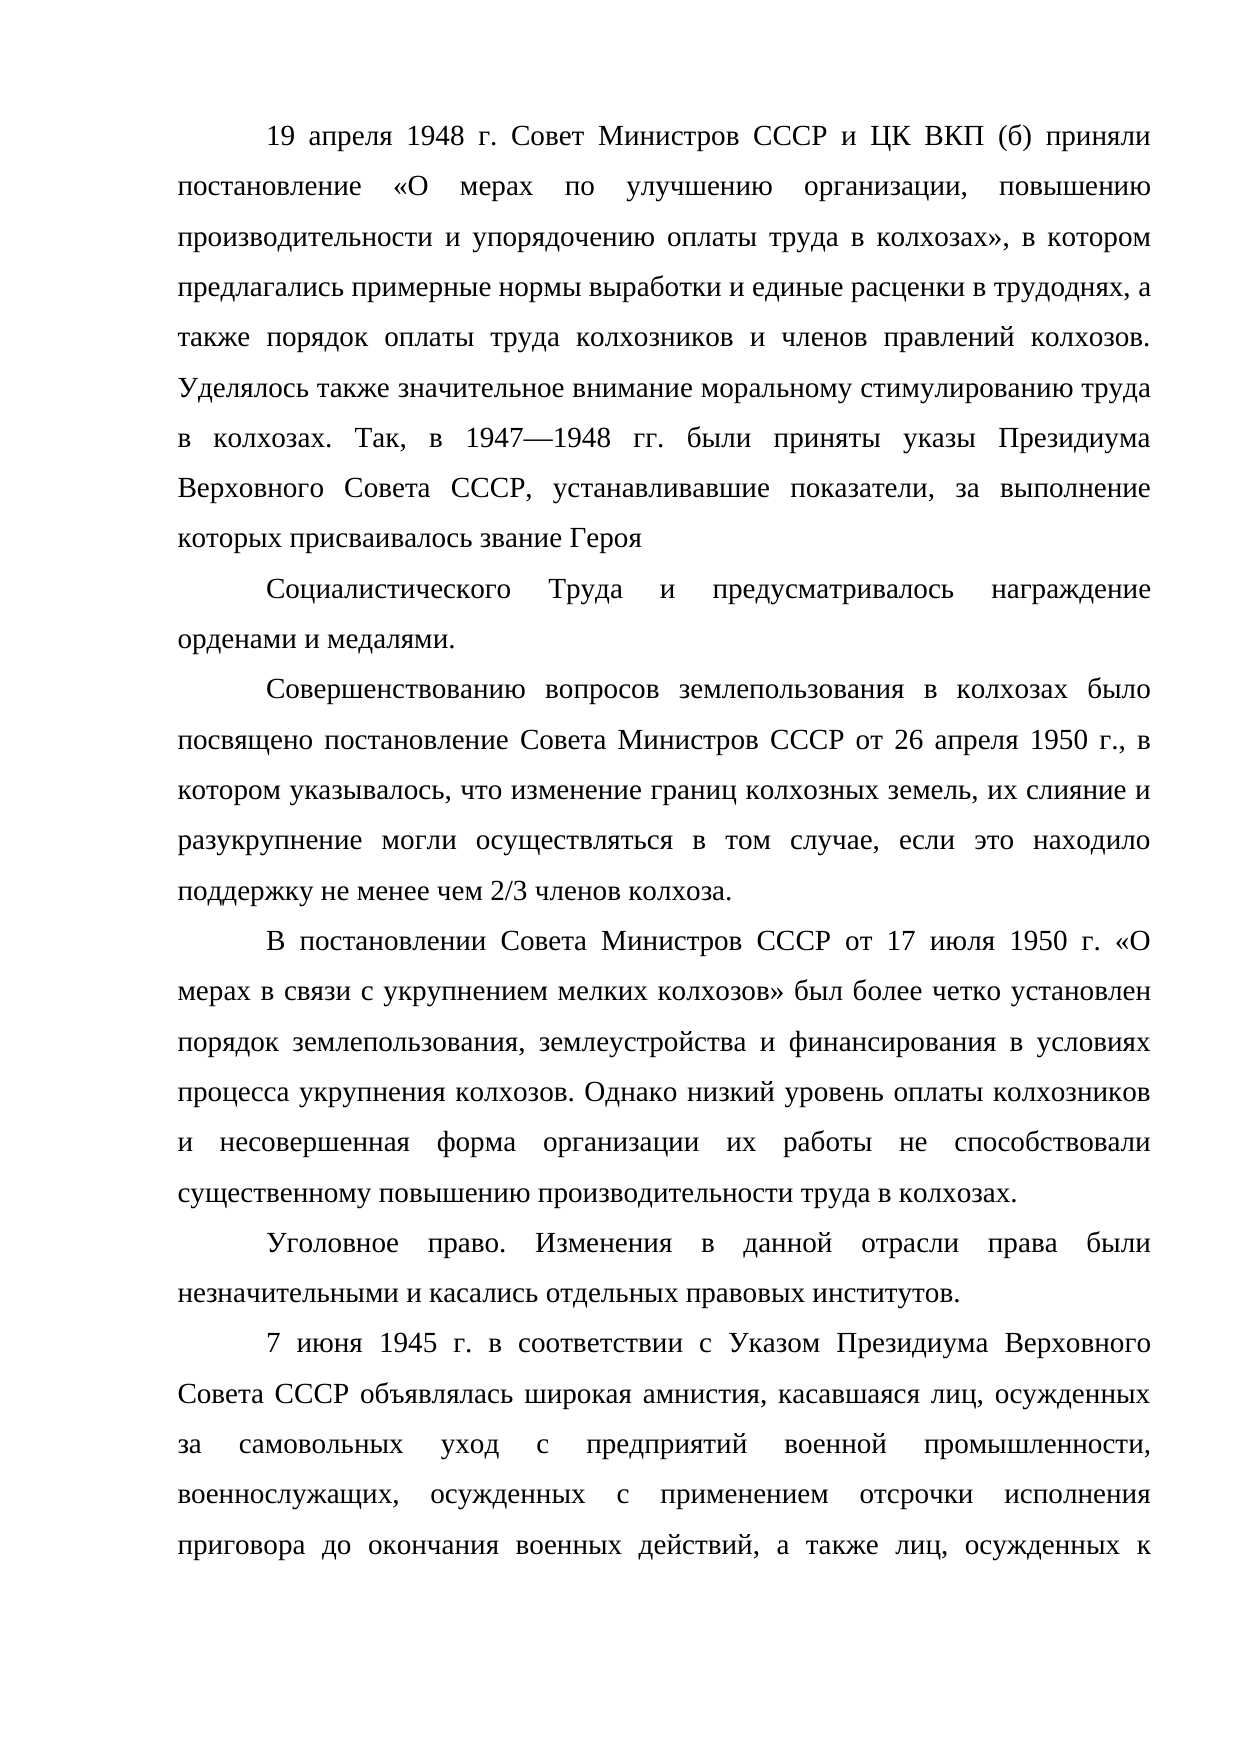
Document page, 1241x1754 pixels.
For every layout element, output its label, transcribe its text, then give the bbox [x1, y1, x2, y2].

text Совершенствованию вопросов землепользования в колхозах было посвящено постановление Совета Министров СССР от 26 апреля 1950 г., в котором указывалось, что изменение границ колхозных земель, их слияние и разукрупнение могли осуществляться в том случае, если это находило поддержку не менее чем 2/3 членов колхоза. [177, 672, 1152, 906]
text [177, 1326, 1152, 1560]
text В постановлении Совета Министров СССР от 17 июля 1950 г. «О мерах в связи с укрупнением мелких колхозов» был более четко установлен порядок землепользования, землеустройства и финансирования в условиях процесса укрупнения колхозов. Однако низкий уровень оплаты колхозников и несовершенная форма организации их работы не способствовали существенному повышению производительности труда в колхозах. [177, 923, 1152, 1208]
text Уголовное право. Изменения в данной отрасли права были незначительными и касались отдельных правовых институтов. [177, 1225, 1152, 1309]
text 19 апреля 1948 г. Совет Министров СССР и ЦК ВКП (б) приняли постановление «О мерах по улучшению организации, повышению производительности и упорядочению оплаты труда в колхозах», в котором предлагались примерные нормы выработки и единые расценки в трудоднях, а также порядок оплаты труда колхозников и членов правлений колхозов. Уделялось также значительное внимание моральному стимулированию труда в колхозах. Так, в 1947—1948 гг. были приняты указы Президиума Верховного Совета СССР, устанавливавшие показатели, за выполнение которых присваивалось звание Героя [177, 118, 1152, 554]
text Социалистического Труда и предусматривалось награждение орденами и медалями. [177, 571, 1152, 655]
